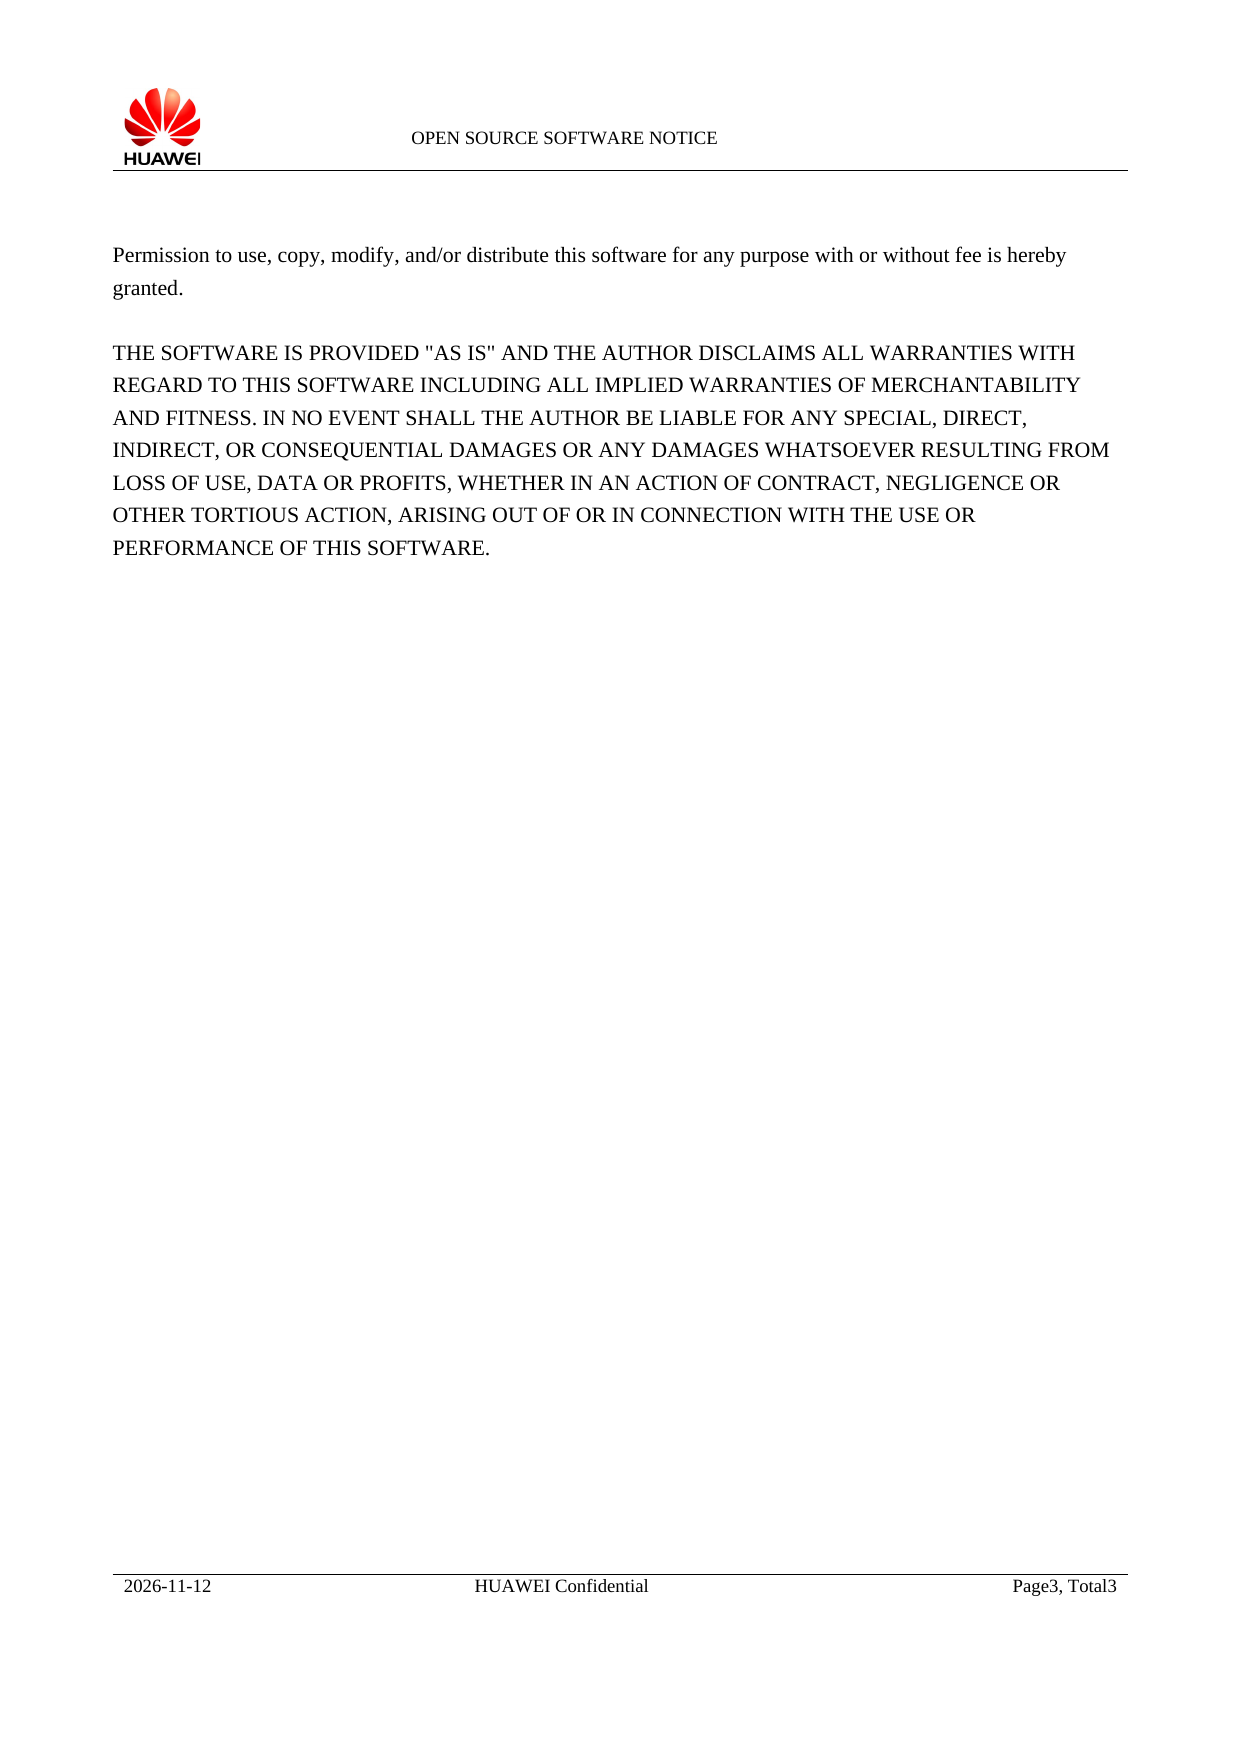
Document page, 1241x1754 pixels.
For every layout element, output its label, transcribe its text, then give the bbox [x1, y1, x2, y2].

picture [124, 88, 201, 165]
